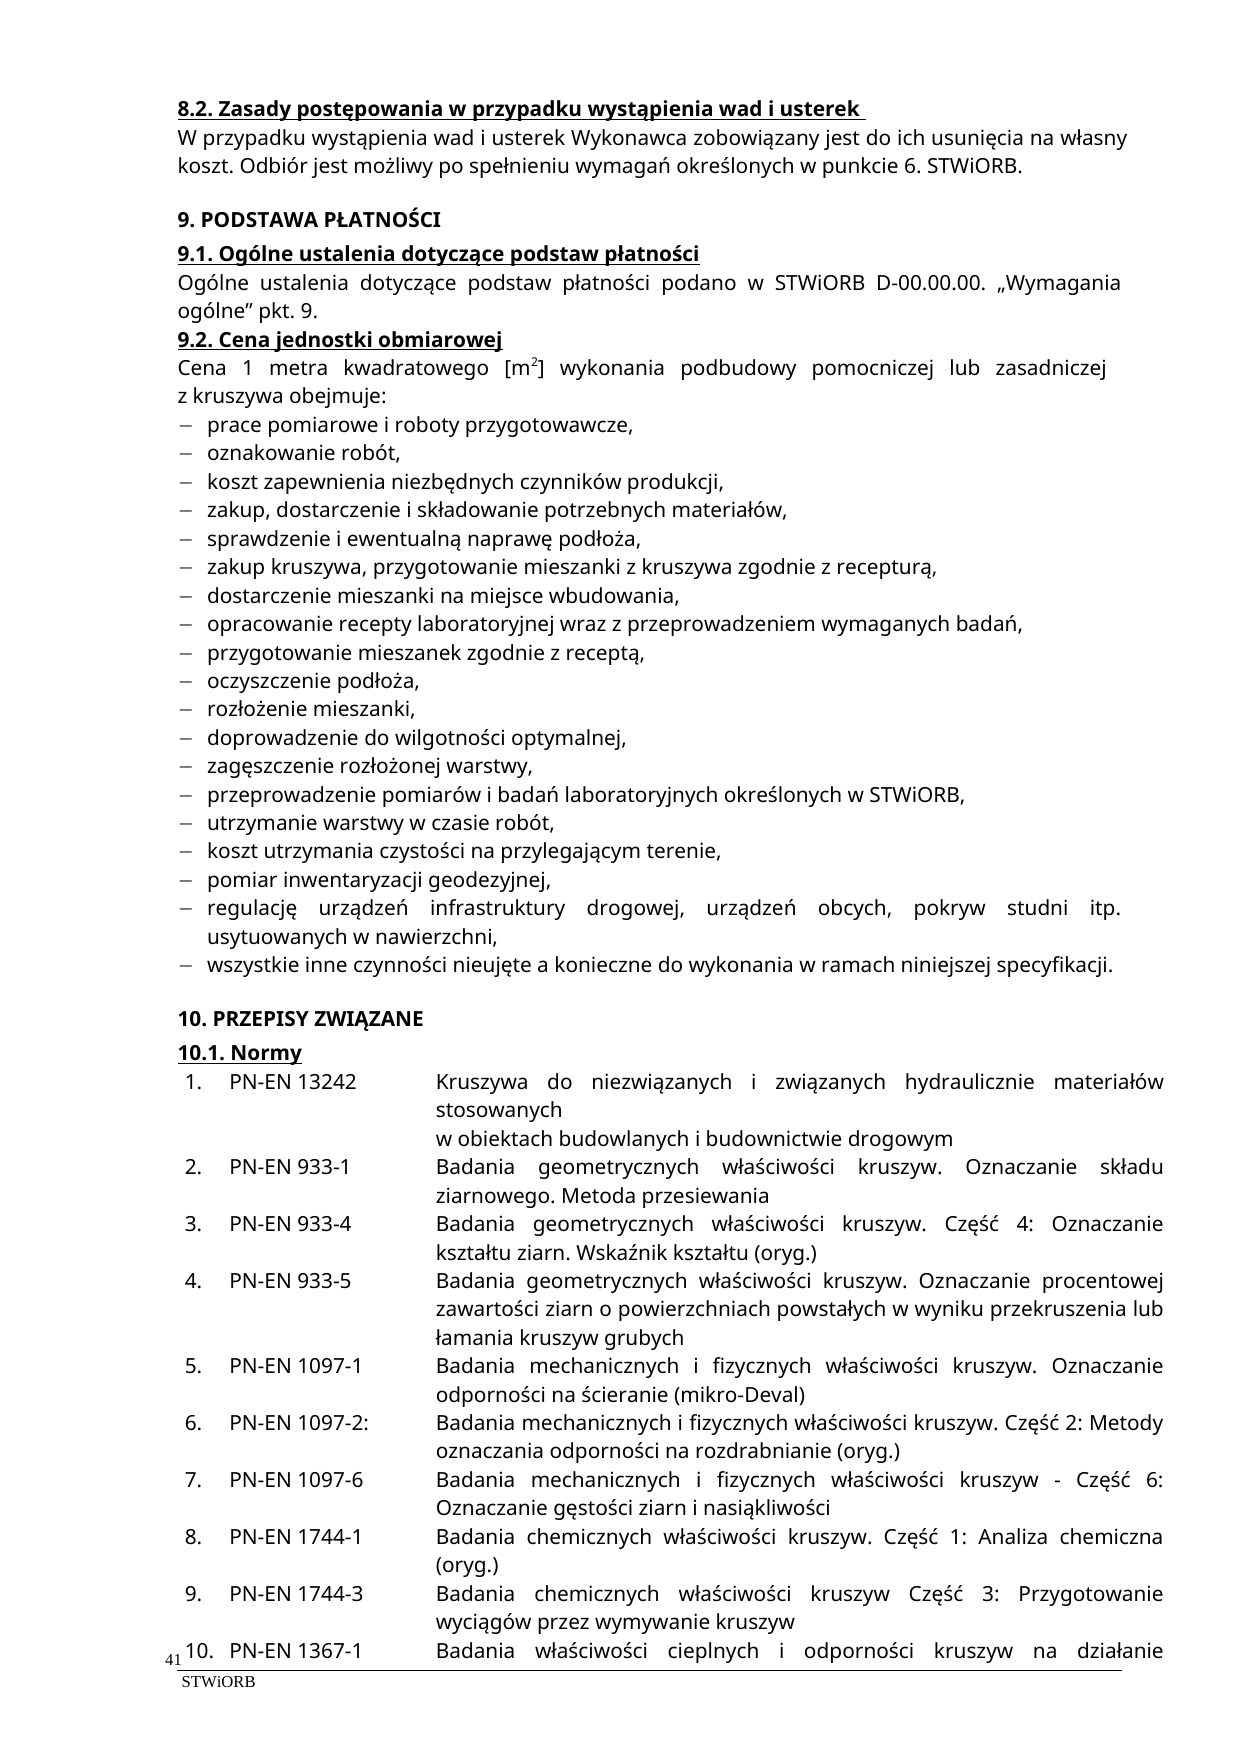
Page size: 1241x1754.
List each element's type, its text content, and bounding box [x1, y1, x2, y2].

table_cell 6. [177, 1408, 222, 1465]
table_cell PN-EN 1097-1 [222, 1351, 428, 1408]
table_header PN-EN 13242 [222, 1067, 428, 1152]
list zakup, dostarczenie i składowanie potrzebnych materiałów, [177, 495, 1122, 524]
text Cena 1 metra kwadratowego [m2] wykonania podbudowy pomocniczej lub zasadniczej z kruszywa obejmuje: [177, 353, 1122, 410]
list przeprowadzenie pomiarów i badań laboratoryjnych określonych w STWiORB, [177, 780, 1122, 808]
table_cell 5. [177, 1351, 222, 1408]
table_cell Badania geometrycznych właściwości kruszyw. Oznaczanie składu ziarnowego. Metoda przesiewania [428, 1152, 1172, 1209]
list oznakowanie robót, [177, 438, 1122, 467]
text 10. PRZEPISY ZWIĄZANE [177, 1004, 1122, 1032]
list utrzymanie warstwy w czasie robót, [177, 808, 1122, 837]
list wszystkie inne czynności nieujęte a konieczne do wykonania w ramach niniejszej specyfikacji. [177, 950, 1122, 979]
list rozłożenie mieszanki, [177, 694, 1122, 723]
table_cell 2. [177, 1152, 222, 1209]
table_cell Badania mechanicznych i fizycznych właściwości kruszyw. Oznaczanie odporności na ścieranie (mikro-Deval) [428, 1351, 1172, 1408]
list opracowanie recepty laboratoryjnej wraz z przeprowadzeniem wymaganych badań, [177, 609, 1122, 638]
table_cell Badania chemicznych właściwości kruszyw. Część 1: Analiza chemiczna (oryg.) [428, 1522, 1172, 1579]
list prace pomiarowe i roboty przygotowawcze, [177, 410, 1122, 438]
table_cell Badania właściwości cieplnych i odporności kruszyw na działanie czynników atmosferycznych. Część 1: Oznaczanie mrozoodporności (oryg.) [428, 1636, 1172, 1664]
table_cell 3. [177, 1209, 222, 1266]
table_cell PN-EN 1744-3 [222, 1579, 428, 1636]
table_cell PN-EN 933-1 [222, 1152, 428, 1209]
table_cell Badania mechanicznych i fizycznych właściwości kruszyw - Część 6: Oznaczanie gęstości ziarn i nasiąkliwości [428, 1465, 1172, 1522]
text 9. PODSTAWA PŁATNOŚCI [177, 205, 1122, 233]
table_cell Badania chemicznych właściwości kruszyw Część 3: Przygotowanie wyciągów przez wymywanie kruszyw [428, 1579, 1172, 1636]
list zagęszczenie rozłożonej warstwy, [177, 751, 1122, 780]
text Ogólne ustalenia dotyczące podstaw płatności podano w STWiORB D-00.00.00. „Wymagania ogólne” pkt. 9. [177, 268, 1122, 325]
text 9.1. Ogólne ustalenia dotyczące podstaw płatności [177, 239, 1122, 268]
table_cell PN-EN 933-5 [222, 1266, 428, 1351]
list przygotowanie mieszanek zgodnie z receptą, [177, 638, 1122, 666]
table_cell PN-EN 1097-2: [222, 1408, 428, 1465]
table_header 1. [177, 1067, 222, 1152]
list koszt zapewnienia niezbędnych czynników produkcji, [177, 467, 1122, 495]
table_cell Badania geometrycznych właściwości kruszyw. Część 4: Oznaczanie kształtu ziarn. Wskaźnik kształtu (oryg.) [428, 1209, 1172, 1266]
table_cell 4. [177, 1266, 222, 1351]
list oczyszczenie podłoża, [177, 666, 1122, 694]
table_header Kruszywa do niezwiązanych i związanych hydraulicznie materiałów stosowanych w obiektach budowlanych i budownictwie drogowym [428, 1067, 1172, 1152]
list pomiar inwentaryzacji geodezyjnej, [177, 865, 1122, 893]
table_cell PN-EN 1744-1 [222, 1522, 428, 1579]
text 9.2. Cena jednostki obmiarowej [177, 325, 1122, 353]
table_cell Badania mechanicznych i fizycznych właściwości kruszyw. Część 2: Metody oznaczania odporności na rozdrabnianie (oryg.) [428, 1408, 1172, 1465]
table_cell 8. [177, 1522, 222, 1579]
list sprawdzenie i ewentualną naprawę podłoża, [177, 524, 1122, 552]
list doprowadzenie do wilgotności optymalnej, [177, 723, 1122, 751]
text W przypadku wystąpienia wad i usterek Wykonawca zobowiązany jest do ich usunięcia na własny koszt. Odbiór jest możliwy po spełnieniu wymagań określonych w punkcie 6. STWiORB. [177, 123, 1128, 180]
text 8.2. Zasady postępowania w przypadku wystąpienia wad i usterek [177, 94, 1122, 123]
list dostarczenie mieszanki na miejsce wbudowania, [177, 581, 1122, 609]
list koszt utrzymania czystości na przylegającym terenie, [177, 837, 1122, 865]
table_cell PN-EN 933-4 [222, 1209, 428, 1266]
table_cell Badania geometrycznych właściwości kruszyw. Oznaczanie procentowej zawartości ziarn o powierzchniach powstałych w wyniku przekruszenia lub łamania kruszyw grubych [428, 1266, 1172, 1351]
table_cell 7. [177, 1465, 222, 1522]
list regulację urządzeń infrastruktury drogowej, urządzeń obcych, pokryw studni itp. usytuowanych w nawierzchni, [177, 893, 1122, 950]
list zakup kruszywa, przygotowanie mieszanki z kruszywa zgodnie z recepturą, [177, 552, 1122, 581]
table_cell 10. [177, 1636, 222, 1664]
table_cell 9. [177, 1579, 222, 1636]
text 10.1. Normy [177, 1038, 1122, 1067]
table_cell PN-EN 1367-1 [222, 1636, 428, 1664]
table_cell PN-EN 1097-6 [222, 1465, 428, 1522]
